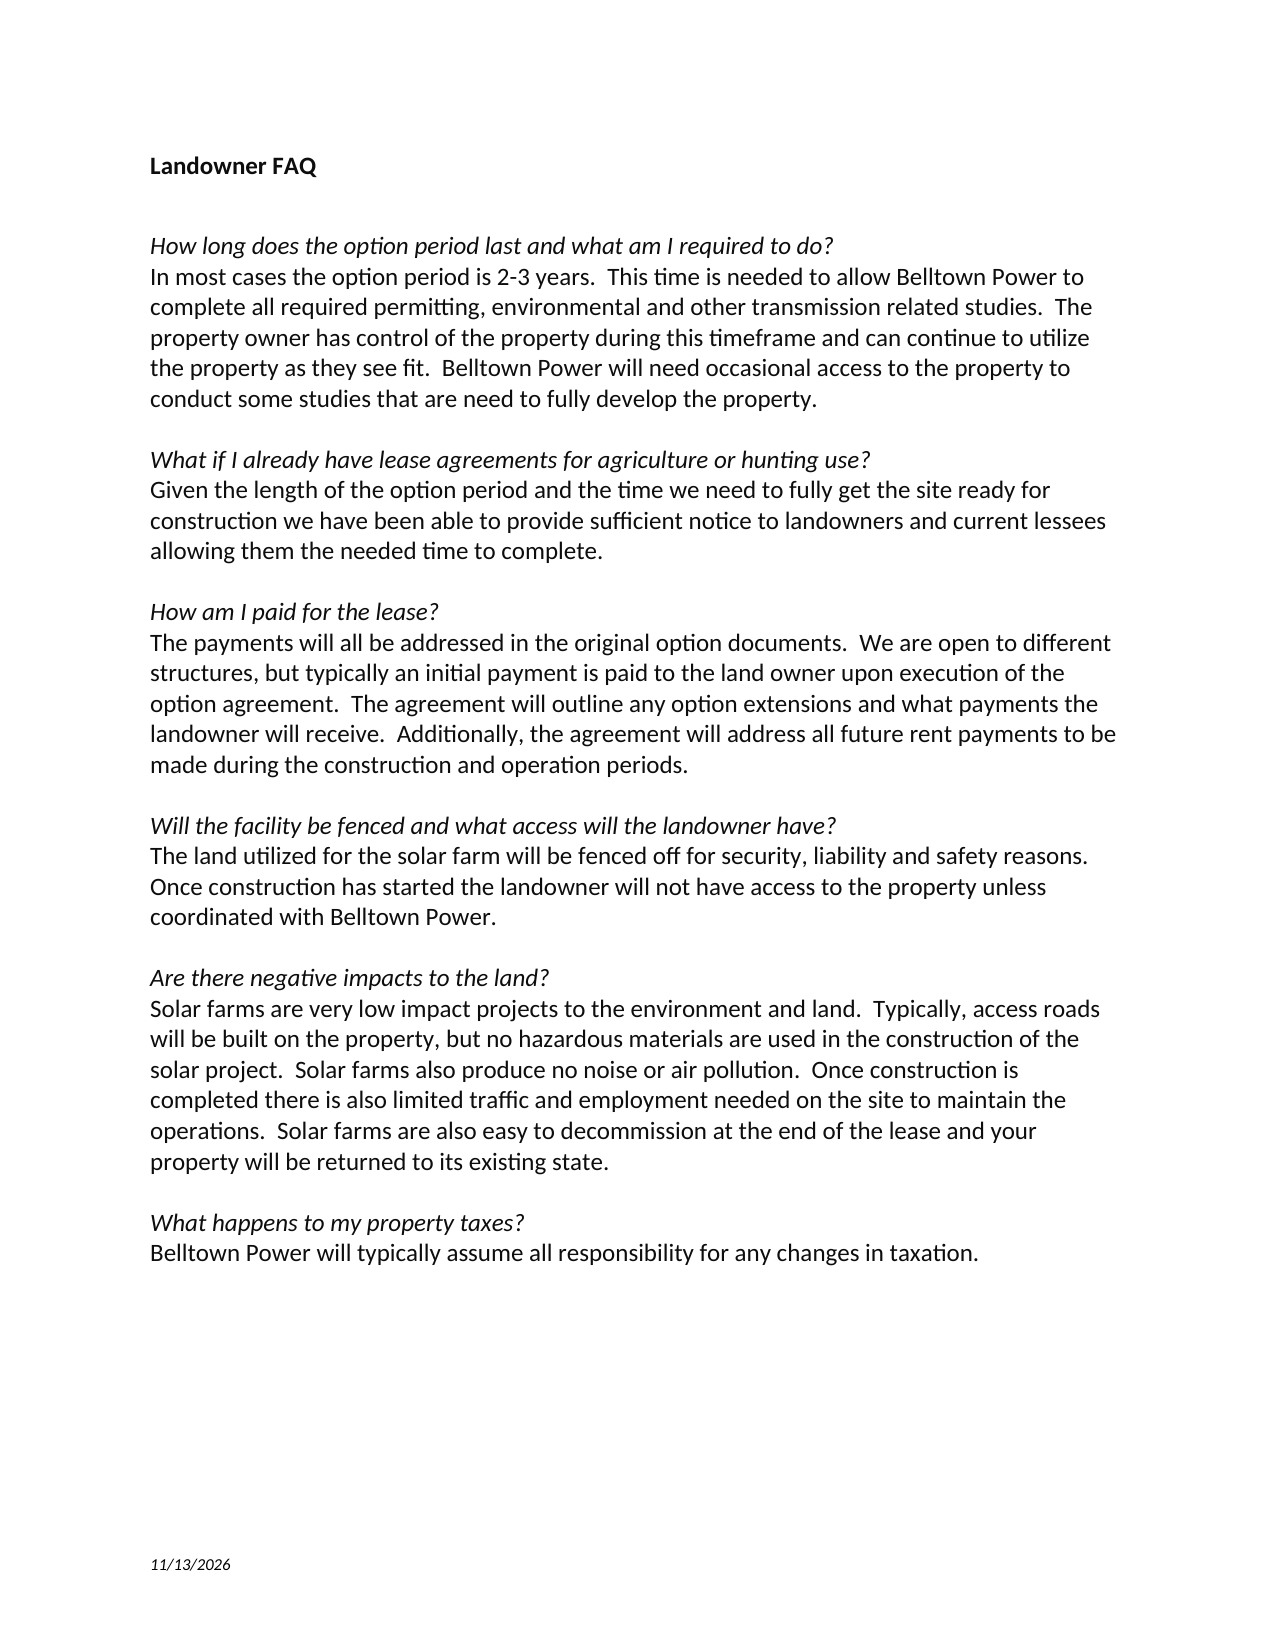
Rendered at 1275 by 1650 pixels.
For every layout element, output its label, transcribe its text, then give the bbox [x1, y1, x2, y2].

text Landowner FAQ [150, 150, 1125, 181]
text Belltown Power will typically assume all responsibility for any changes in taxation. [150, 1237, 1125, 1268]
text The payments will all be addressed in the original option documents. We are open to different structures, but typically an initial payment is paid to the land owner upon execution of the option agreement. The agreement will outline any option extensions and what payments the landowner will receive. Additionally, the agreement will address all future rent payments to be made during the construction and operation periods. [150, 627, 1125, 779]
subtitle How long does the option period last and what am I required to do? [150, 230, 1125, 261]
subtitle How am I paid for the lease? [150, 596, 1125, 627]
subtitle What happens to my property taxes? [150, 1207, 1125, 1237]
text Given the length of the option period and the time we need to fully get the site ready for construction we have been able to provide sufficient notice to landowners and current lessees allowing them the needed time to complete. [150, 474, 1125, 566]
subtitle What if I already have lease agreements for agriculture or hunting use? [150, 444, 1125, 474]
subtitle Will the facility be fenced and what access will the landowner have? [150, 810, 1125, 841]
text In most cases the option period is 2-3 years. This time is needed to allow Belltown Power to complete all required permitting, environmental and other transmission related studies. The property owner has control of the property during this timeframe and can continue to utilize the property as they see fit. Belltown Power will need occasional access to the property to conduct some studies that are need to fully develop the property. [150, 261, 1125, 413]
subtitle Are there negative impacts to the land? [150, 963, 1125, 993]
text Solar farms are very low impact projects to the environment and land. Typically, access roads will be built on the property, but no hazardous materials are used in the construction of the solar project. Solar farms also produce no noise or air pollution. Once construction is completed there is also limited traffic and employment needed on the site to maintain the operations. Solar farms are also easy to decommission at the end of the lease and your property will be returned to its existing state. [150, 993, 1125, 1176]
text The land utilized for the solar farm will be fenced off for security, liability and safety reasons. Once construction has started the landowner will not have access to the property unless coordinated with Belltown Power. [150, 841, 1125, 932]
